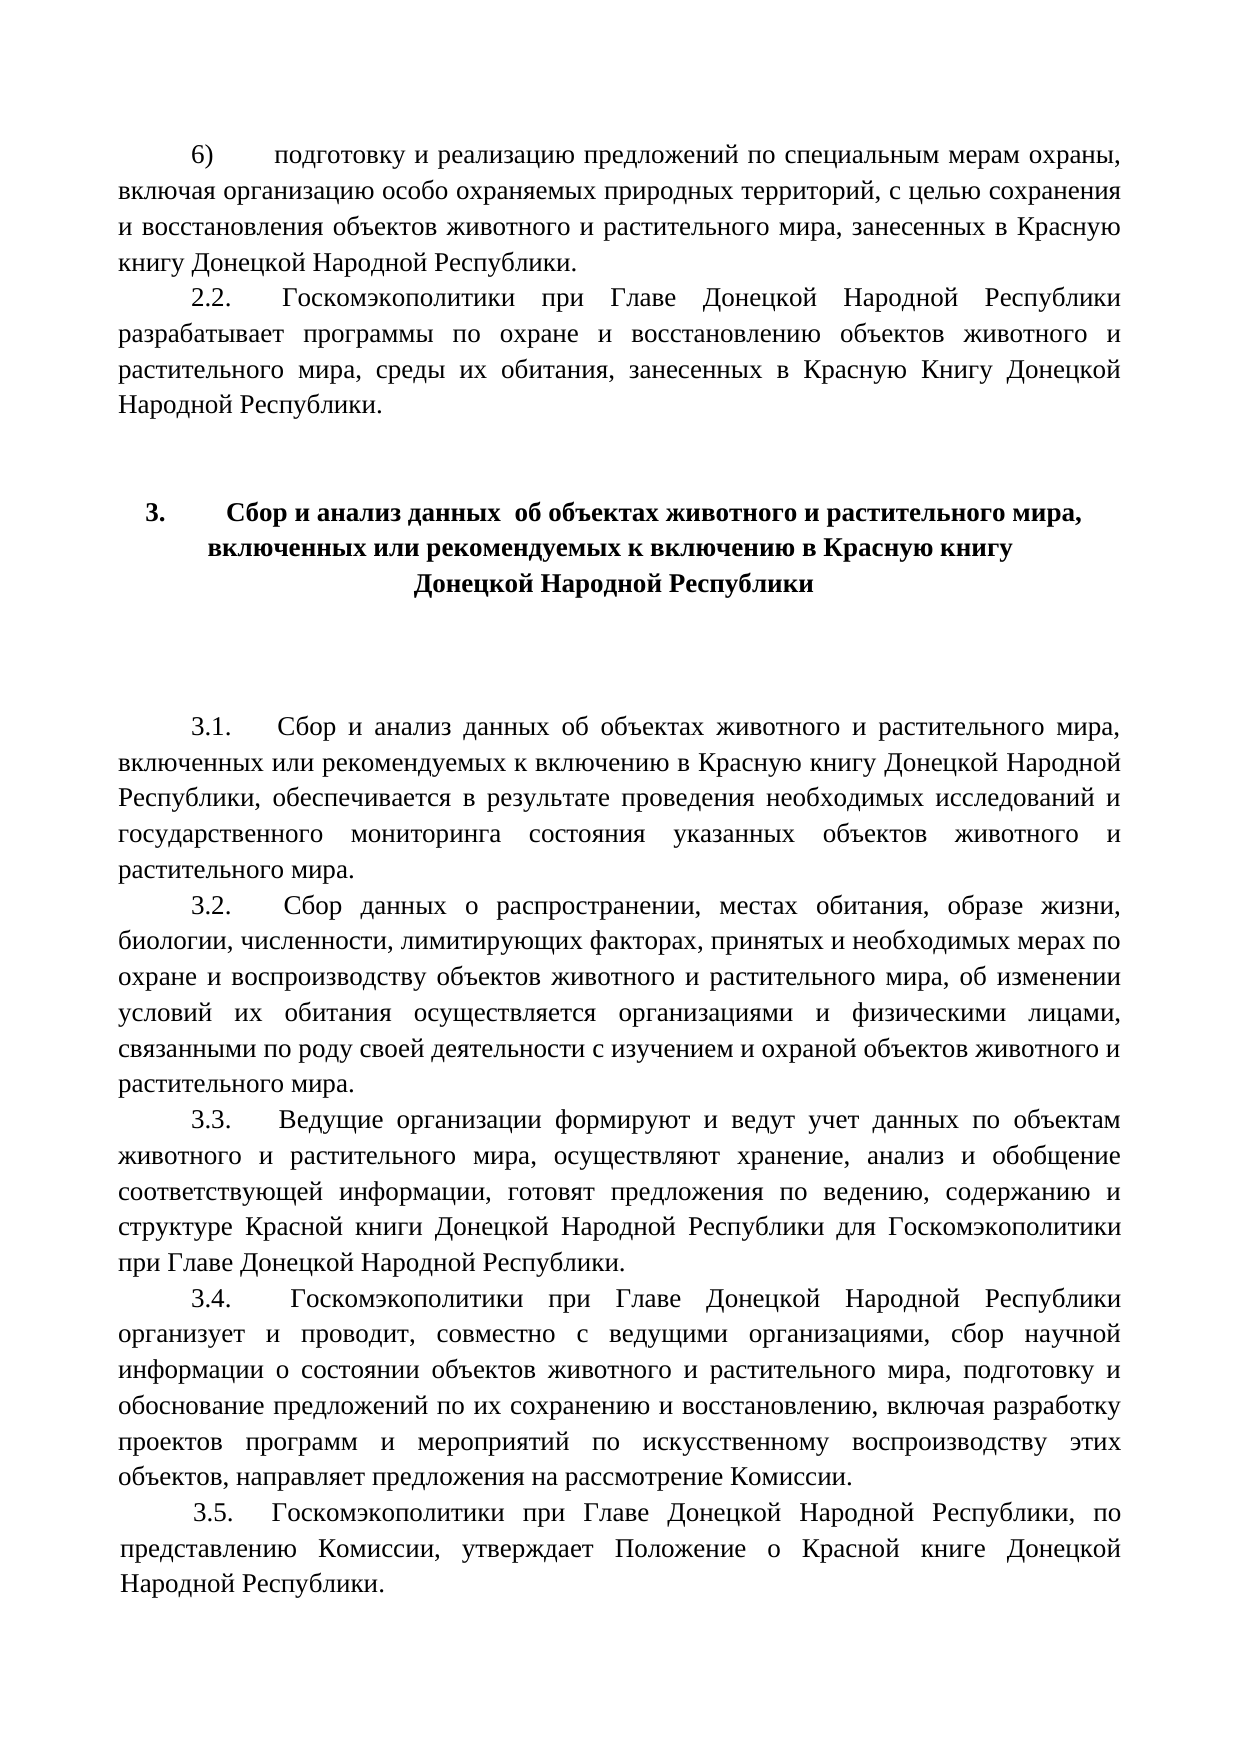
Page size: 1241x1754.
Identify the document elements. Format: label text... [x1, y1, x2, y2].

list Ведущие организации формируют и ведут учет данных по объектам животного и растительного мира, осуществляют хранение, анализ и обобщение соответствующей информации, готовят предложения по ведению, содержанию и структуре Красной книги Донецкой Народной Республики для Госкомэкополитики при Главе Донецкой Народной Республики. [118, 1103, 1122, 1277]
list Сбор данных о распространении, местах обитания, образе жизни, биологии, численности, лимитирующих факторах, принятых и необходимых мерах по охране и воспроизводству объектов животного и растительного мира, об изменении условий их обитания осуществляется организациями и физическими лицами, связанными по роду своей деятельности с изучением и охраной объектов животного и растительного мира. [118, 889, 1122, 1098]
list подготовку и реализацию предложений по специальным мерам охраны, включая организацию особо охраняемых природных территорий, с целью сохранения и восстановления объектов животного и растительного мира, занесенных в Красную книгу Донецкой Народной Республики. [118, 138, 1122, 277]
list Госкомэкополитики при Главе Донецкой Народной Республики, по представлению Комиссии, утверждает Положение о Красной книге Донецкой Народной Республики. [120, 1496, 1122, 1599]
list Сбор и анализ данных об объектах животного и растительного мира, включенных или рекомендуемых к включению в Красную книгу Донецкой Народной Республики, обеспечивается в результате проведения необходимых исследований и государственного мониторинга состояния указанных объектов животного и растительного мира. [118, 710, 1122, 884]
list Сбор и анализ данных об объектах животного и растительного мира, включенных или рекомендуемых к включению в Красную книгу Донецкой Народной Республики [103, 496, 1124, 598]
list Госкомэкополитики при Главе Донецкой Народной Республики разрабатывает программы по охране и восстановлению объектов животного и растительного мира, среды их обитания, занесенных в Красную Книгу Донецкой Народной Республики. [118, 281, 1122, 420]
list Госкомэкополитики при Главе Донецкой Народной Республики организует и проводит, совместно с ведущими организациями, сбор научной информации о состоянии объектов животного и растительного мира, подготовку и обоснование предложений по их сохранению и восстановлению, включая разработку проектов программ и мероприятий по искусственному воспроизводству этих объектов, направляет предложения на рассмотрение Комиссии. [118, 1282, 1122, 1492]
